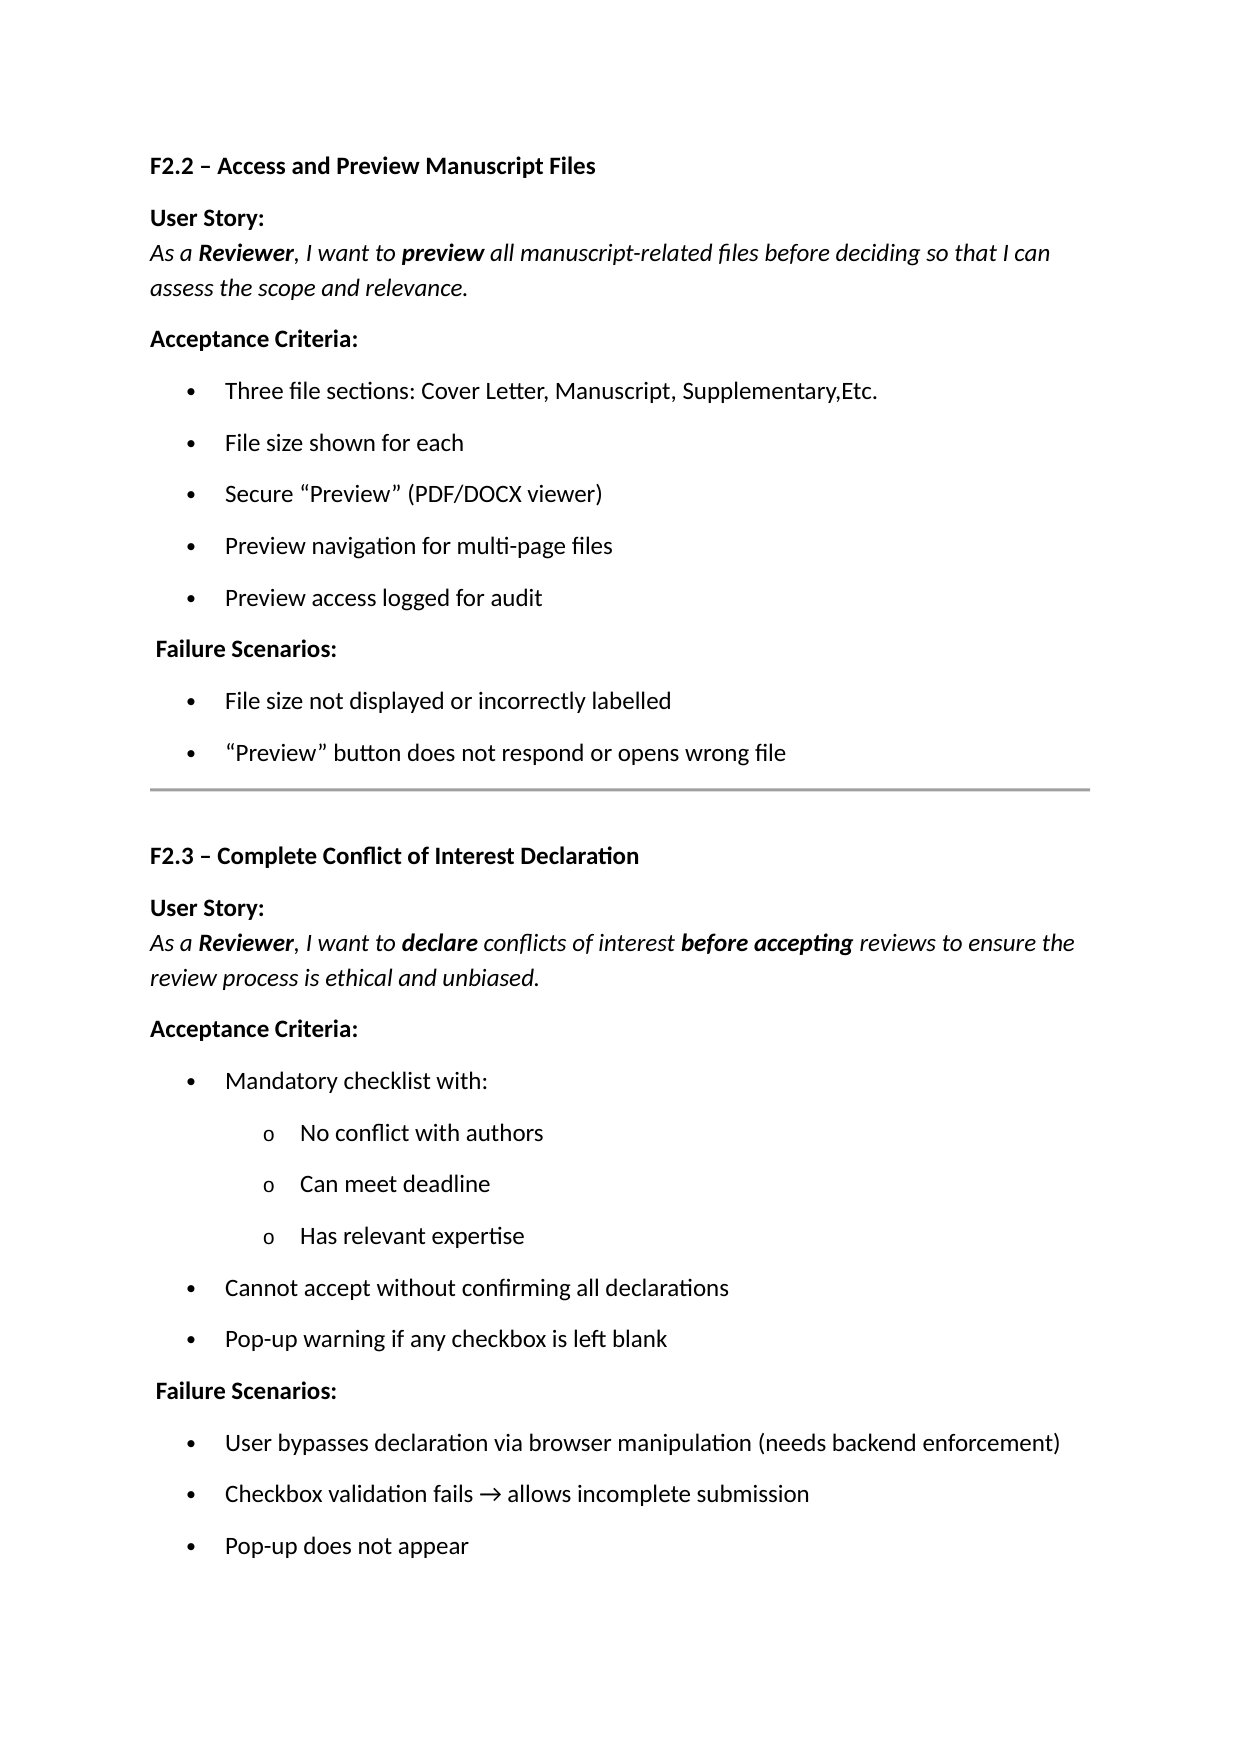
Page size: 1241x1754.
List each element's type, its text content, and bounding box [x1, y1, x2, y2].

list User bypasses declaration via browser manipulation (needs backend enforcement) [187, 1427, 1090, 1457]
list File size not displayed or incorrectly labelled [187, 685, 1090, 716]
text F2.3 – Complete Conflict of Interest Declaration [150, 840, 1090, 871]
list Preview navigation for multi-page files [187, 530, 1090, 561]
list Mandatory checklist with: [187, 1065, 1090, 1096]
text Acceptance Criteria: [150, 323, 1090, 354]
list Secure “Preview” (PDF/DOCX viewer) [187, 478, 1090, 509]
text User Story: As a Reviewer, I want to declare conflicts of interest before accepting reviews to ensure the review process is ethical and unbiased. [150, 892, 1090, 992]
text Acceptance Criteria: [150, 1013, 1090, 1044]
list Three file sections: Cover Letter, Manuscript, Supplementary,Etc. [187, 375, 1090, 406]
list Cannot accept without confirming all declarations [187, 1272, 1090, 1302]
list Can meet deadline [262, 1168, 1090, 1199]
list File size shown for each [187, 427, 1090, 457]
list No conflict with authors [262, 1117, 1090, 1147]
list Preview access logged for audit [187, 582, 1090, 612]
text User Story: As a Reviewer, I want to preview all manuscript-related files before deciding so that I can assess the scope and relevance. [150, 202, 1090, 302]
list Pop-up warning if any checkbox is left blank [187, 1323, 1090, 1354]
list Has relevant expertise [262, 1220, 1090, 1251]
text Failure Scenarios: [150, 633, 1090, 664]
list “Preview” button does not respond or opens wrong file [187, 737, 1090, 767]
text Failure Scenarios: [150, 1375, 1090, 1406]
list Checkbox validation fails → allows incomplete submission [187, 1478, 1090, 1509]
text F2.2 – Access and Preview Manuscript Files [150, 150, 1090, 181]
list Pop-up does not appear [187, 1530, 1090, 1561]
